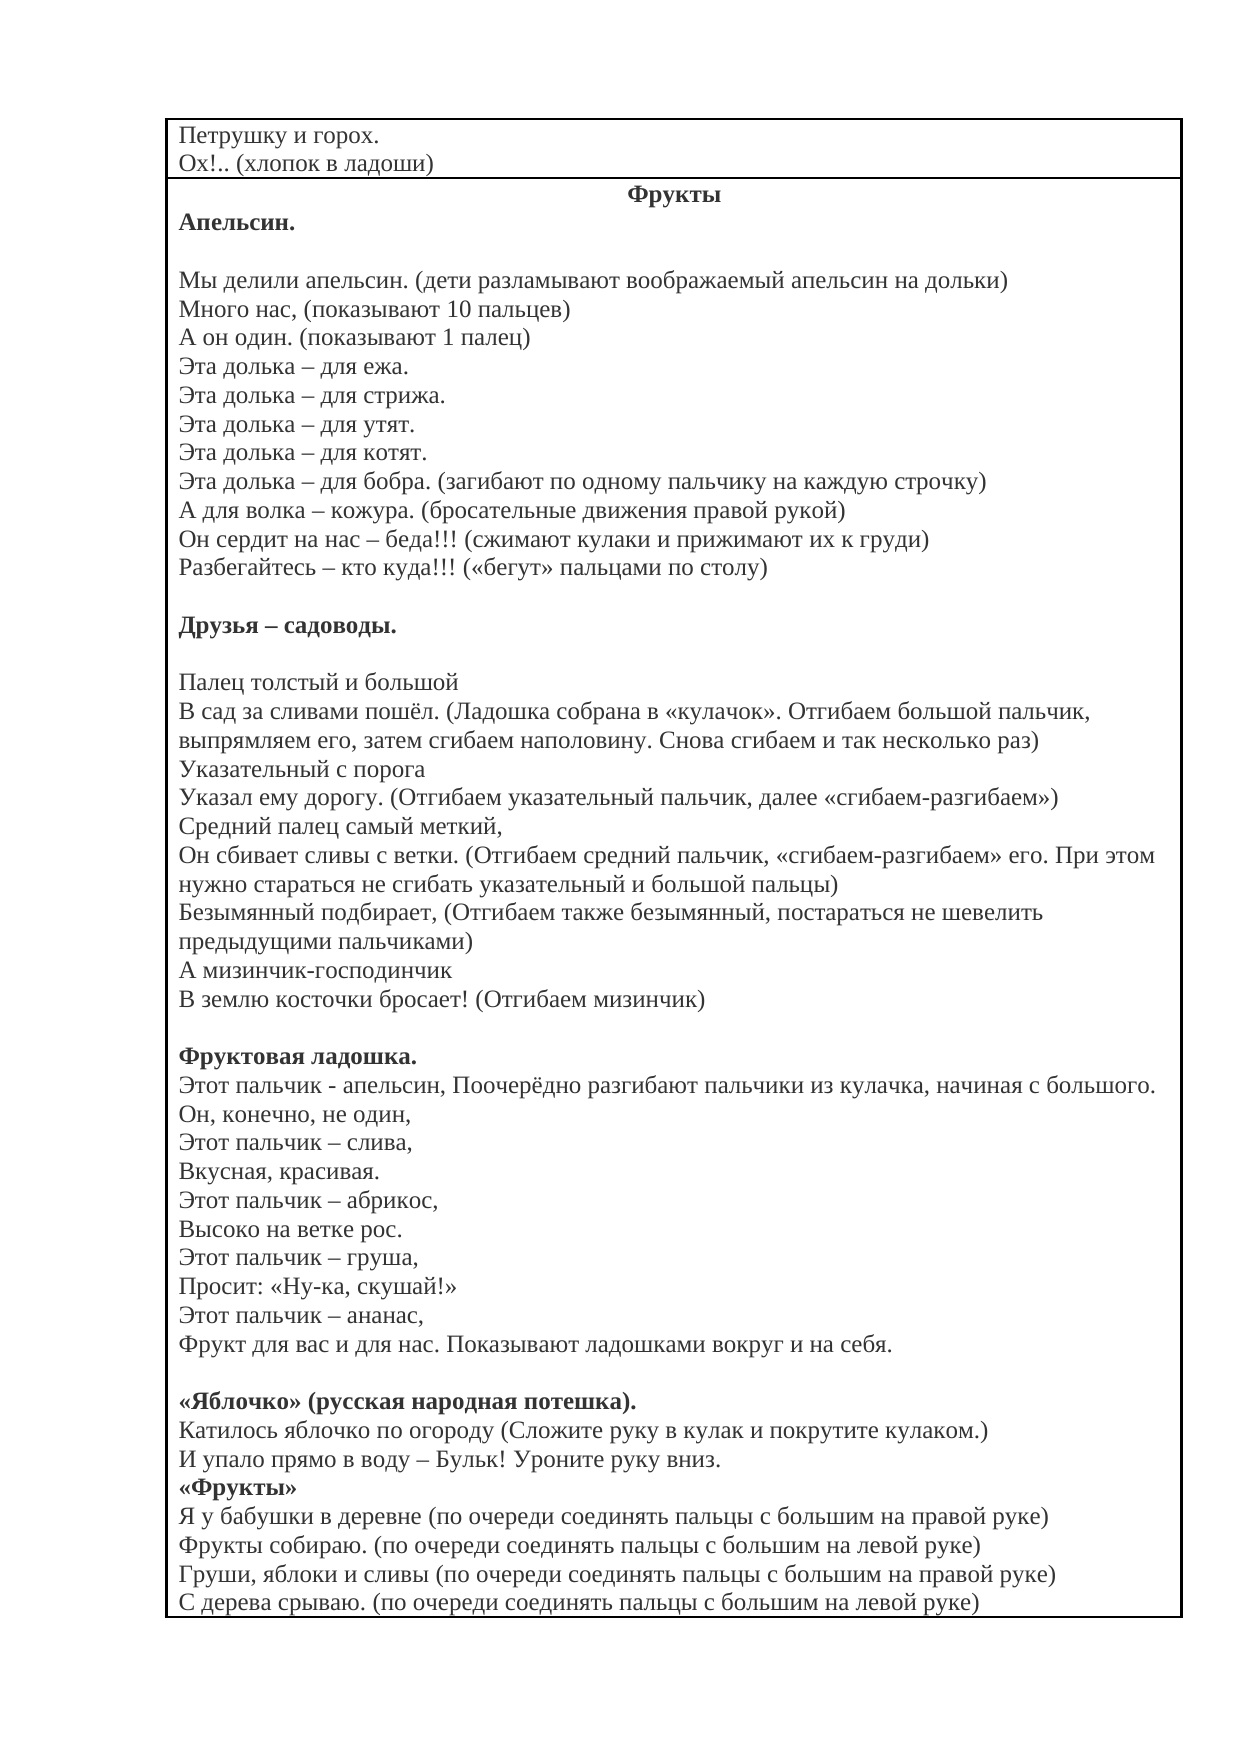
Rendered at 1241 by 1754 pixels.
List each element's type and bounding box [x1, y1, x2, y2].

table_cell [168, 179, 1180, 1616]
table_cell [168, 120, 1180, 177]
